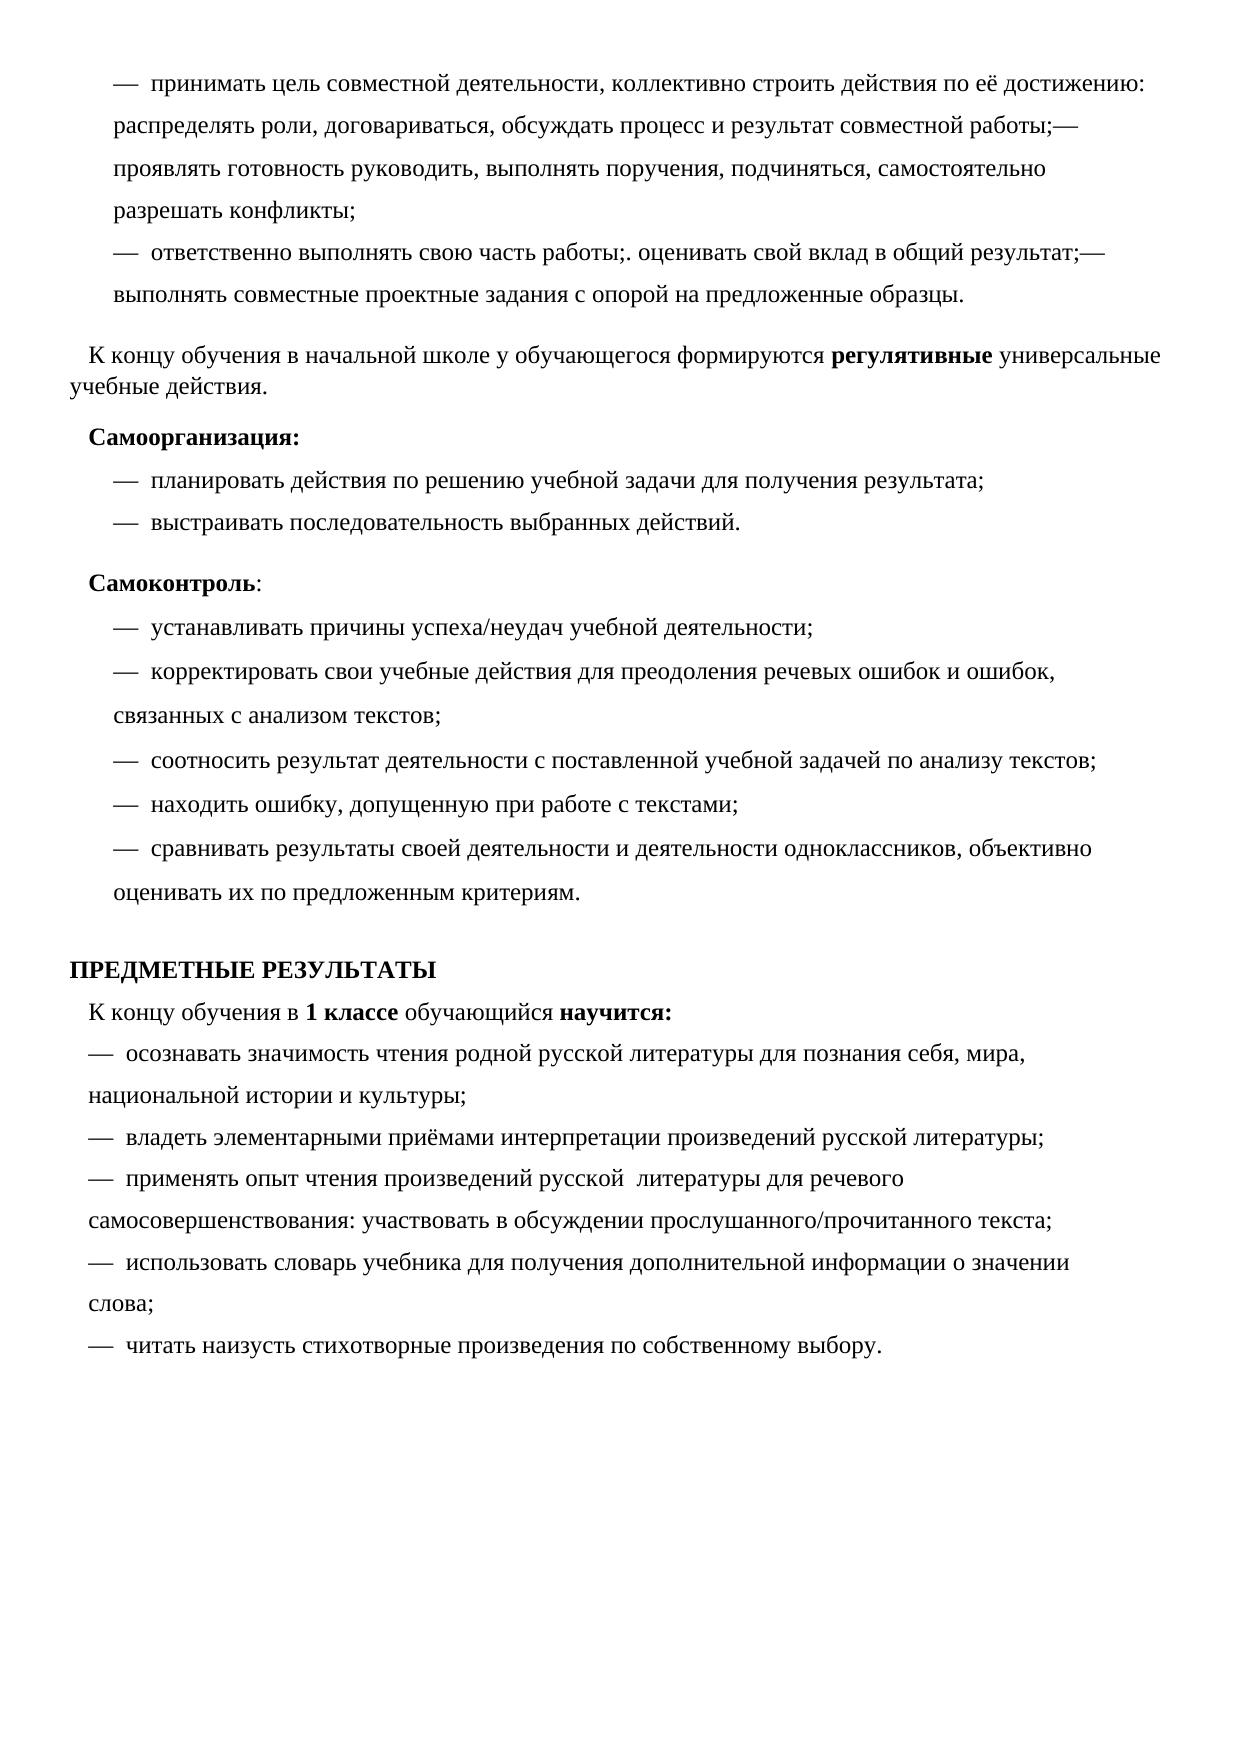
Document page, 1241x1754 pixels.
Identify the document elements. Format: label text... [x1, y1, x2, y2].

text К концу обучения в начальной школе у обучающегося формируются регулятивные универсальные учебные действия. [69, 340, 1163, 400]
text ПРЕДМЕТНЫЕ РЕЗУЛЬТАТЫ К концу обучения в 1 классе обучающийся научится: — осознавать значимость чтения родной русской литературы для познания себя, мира, национальной истории и культуры; — владеть элементарными приёмами интерпретации произведений русской литературы; — применять опыт чтения произведений русской литературы для речевого самосовершенствования: участвовать в обсуждении прослушанного/прочитанного текста; — использовать словарь учебника для получения дополнительной информации о значении слова; — читать наизусть стихотворные произведения по собственному выбору. [69, 955, 1103, 1359]
text Самоорганизация: — планировать действия по решению учебной задачи для получения результата;— выстраивать последовательность выбранных действий. [88, 422, 998, 536]
text — принимать цель совместной деятельности, коллективно строить действия по её достижению: распределять роли, договариваться, обсуждать процесс и результат совместной работы;— проявлять готовность руководить, выполнять поручения, подчиняться, самостоятельно разрешать конфликты; — ответственно выполнять свою часть работы;. оценивать свой вклад в общий результат;— выполнять совместные проектные задания с опорой на предложенные образцы. [113, 68, 1148, 308]
text Самоконтроль: — устанавливать причины успеха/неудач учебной деятельности; — корректировать свои учебные действия для преодоления речевых ошибок и ошибок, связанных с анализом текстов; — соотносить результат деятельности с поставленной учебной задачей по анализу текстов;— находить ошибку, допущенную при работе с текстами; — сравнивать результаты своей деятельности и деятельности одноклассников, объективно оценивать их по предложенным критериям. [88, 568, 1103, 906]
